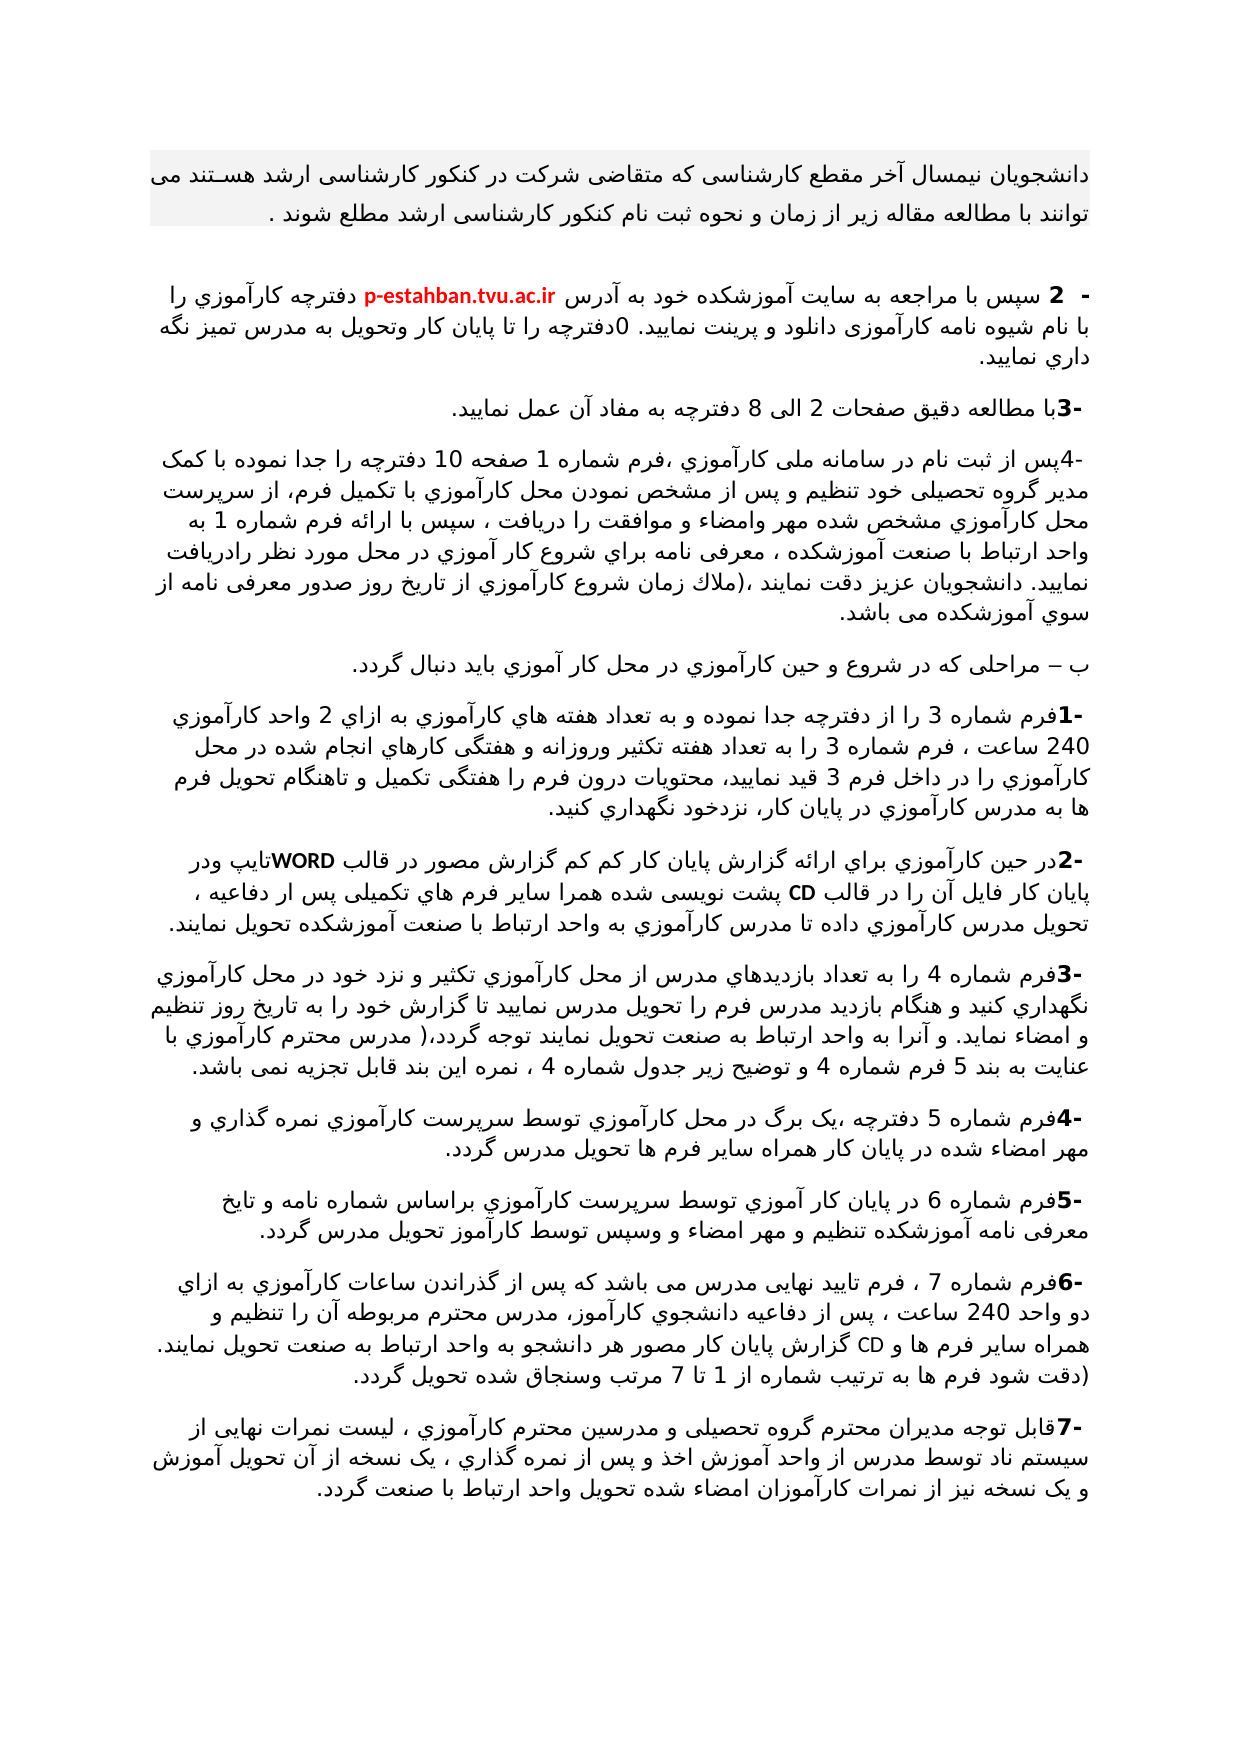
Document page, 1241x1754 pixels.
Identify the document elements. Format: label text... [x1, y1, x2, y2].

text -1فرم شماره 3 را از دفترچه جدا نموده و به تعداد هفته هاي کارآموزي به ازاي 2 واحد کارآموزي 240 ساعت ، فرم شماره 3 را به تعداد هفته تکثیر وروزانه و هفتگی کارهاي انجام شده در محل کارآموزي را در داخل فرم 3 قید نمایید، محتویات درون فرم را هفتگی تکمیل و تاهنگام تحویل فرم ها به مدرس کارآموزي در پایان کار، نزدخود نگهداري کنید. [150, 703, 1090, 821]
text -4فرم شماره 5 دفترچه ،یک برگ در محل کارآموزي توسط سرپرست کارآموزي نمره گذاري و مهر امضاء شده در پایان کار همراه سایر فرم ها تحویل مدرس گردد. [150, 1105, 1090, 1162]
text -7قابل توجه مدیران محترم گروه تحصیلی و مدرسین محترم کارآموزي ، لیست نمرات نهایی از سیستم ناد توسط مدرس از واحد آموزش اخذ و پس از نمره گذاري ، یک نسخه از آن تحویل آموزش و یک نسخه نیز از نمرات کارآموزان امضاء شده تحویل واحد ارتباط با صنعت گردد. [150, 1414, 1090, 1502]
text -6فرم شماره 7 ، فرم تایید نهایی مدرس می باشد که پس از گذراندن ساعات کارآموزي به ازاي دو واحد 240 ساعت ، پس از دفاعیه دانشجوي کارآموز، مدرس محترم مربوطه آن را تنظیم و همراه سایر فرم ها و CD گزارش پایان کار مصور هر دانشجو به واحد ارتباط به صنعت تحویل نمایند. (دقت شود فرم ها به ترتیب شماره از 1 تا 7 مرتب وسنجاق شده تحویل گردد. [150, 1269, 1090, 1389]
text -3با مطالعه دقیق صفحات 2 الی 8 دفترچه به مفاد آن عمل نمایید. [150, 395, 1090, 422]
text - 2 سپس با مراجعه به سایت آموزشکده خود به آدرس p-estahban.tvu.ac.ir دفترچه کارآموزي را با نام شیوه نامه کارآموزی دانلود و پرینت نمایید. 0دفترچه را تا پایان کار وتحویل به مدرس تمیز نگه داري نمایید. [150, 281, 1090, 370]
text ب – مراحلی که در شروع و حین کارآموزي در محل کار آموزي باید دنبال گردد. [150, 651, 1090, 678]
text -5فرم شماره 6 در پایان کار آموزي توسط سرپرست کارآموزي براساس شماره نامه و تایخ معرفی نامه آموزشکده تنظیم و مهر امضاء و وسپس توسط کارآموز تحویل مدرس گردد. [150, 1187, 1090, 1244]
text دانشجویان نیمسال آخر مقطع کارشناسی که متقاضی شرکت در کنکور کارشناسی ارشد هستند می توانند با مطالعه مقاله زیر از زمان و نحوه ثبت نام کنکور کارشناسی ارشد مطلع شوند . [150, 150, 1090, 226]
text -2در حین کارآموزي براي ارائه گزارش پایان کار کم کم گزارش مصور در قالب WORDتایپ ودر پایان کار فایل آن را در قالب CD پشت نویسی شده همرا سایر فرم هاي تکمیلی پس ار دفاعیه ، تحویل مدرس کارآموزي داده تا مدرس کارآموزي به واحد ارتباط با صنعت آموزشکده تحویل نمایند. [150, 846, 1090, 937]
text -4پس از ثبت نام در سامانه ملی کارآموزي ،فرم شماره 1 صفحه 10 دفترچه را جدا نموده با کمک مدیر گروه تحصیلی خود تنظیم و پس از مشخص نمودن محل کارآموزي با تکمیل فرم، از سرپرست محل کارآموزي مشخص شده مهر وامضاء و موافقت را دریافت ، سپس با ارائه فرم شماره 1 به واحد ارتباط با صنعت آموزشکده ، معرفی نامه براي شروع کار آموزي در محل مورد نظر رادریافت نمایید. دانشجویان عزیز دقت نمایند ،(ملاك زمان شروع کارآموزي از تاریخ روز صدور معرفی نامه از سوي آموزشکده می باشد. [150, 446, 1090, 626]
text -3فرم شماره 4 را به تعداد بازدیدهاي مدرس از محل کارآموزي تکثیر و نزد خود در محل کارآموزي نگهداري کنید و هنگام بازدید مدرس فرم را تحویل مدرس نمایید تا گزارش خود را به تاریخ روز تنظیم و امضاء نماید. و آنرا به واحد ارتباط به صنعت تحویل نمایند توجه گردد،( مدرس محترم کارآموزي با عنایت به بند 5 فرم شماره 4 و توضیح زیر جدول شماره 4 ، نمره این بند قابل تجزیه نمی باشد. [150, 961, 1090, 1080]
